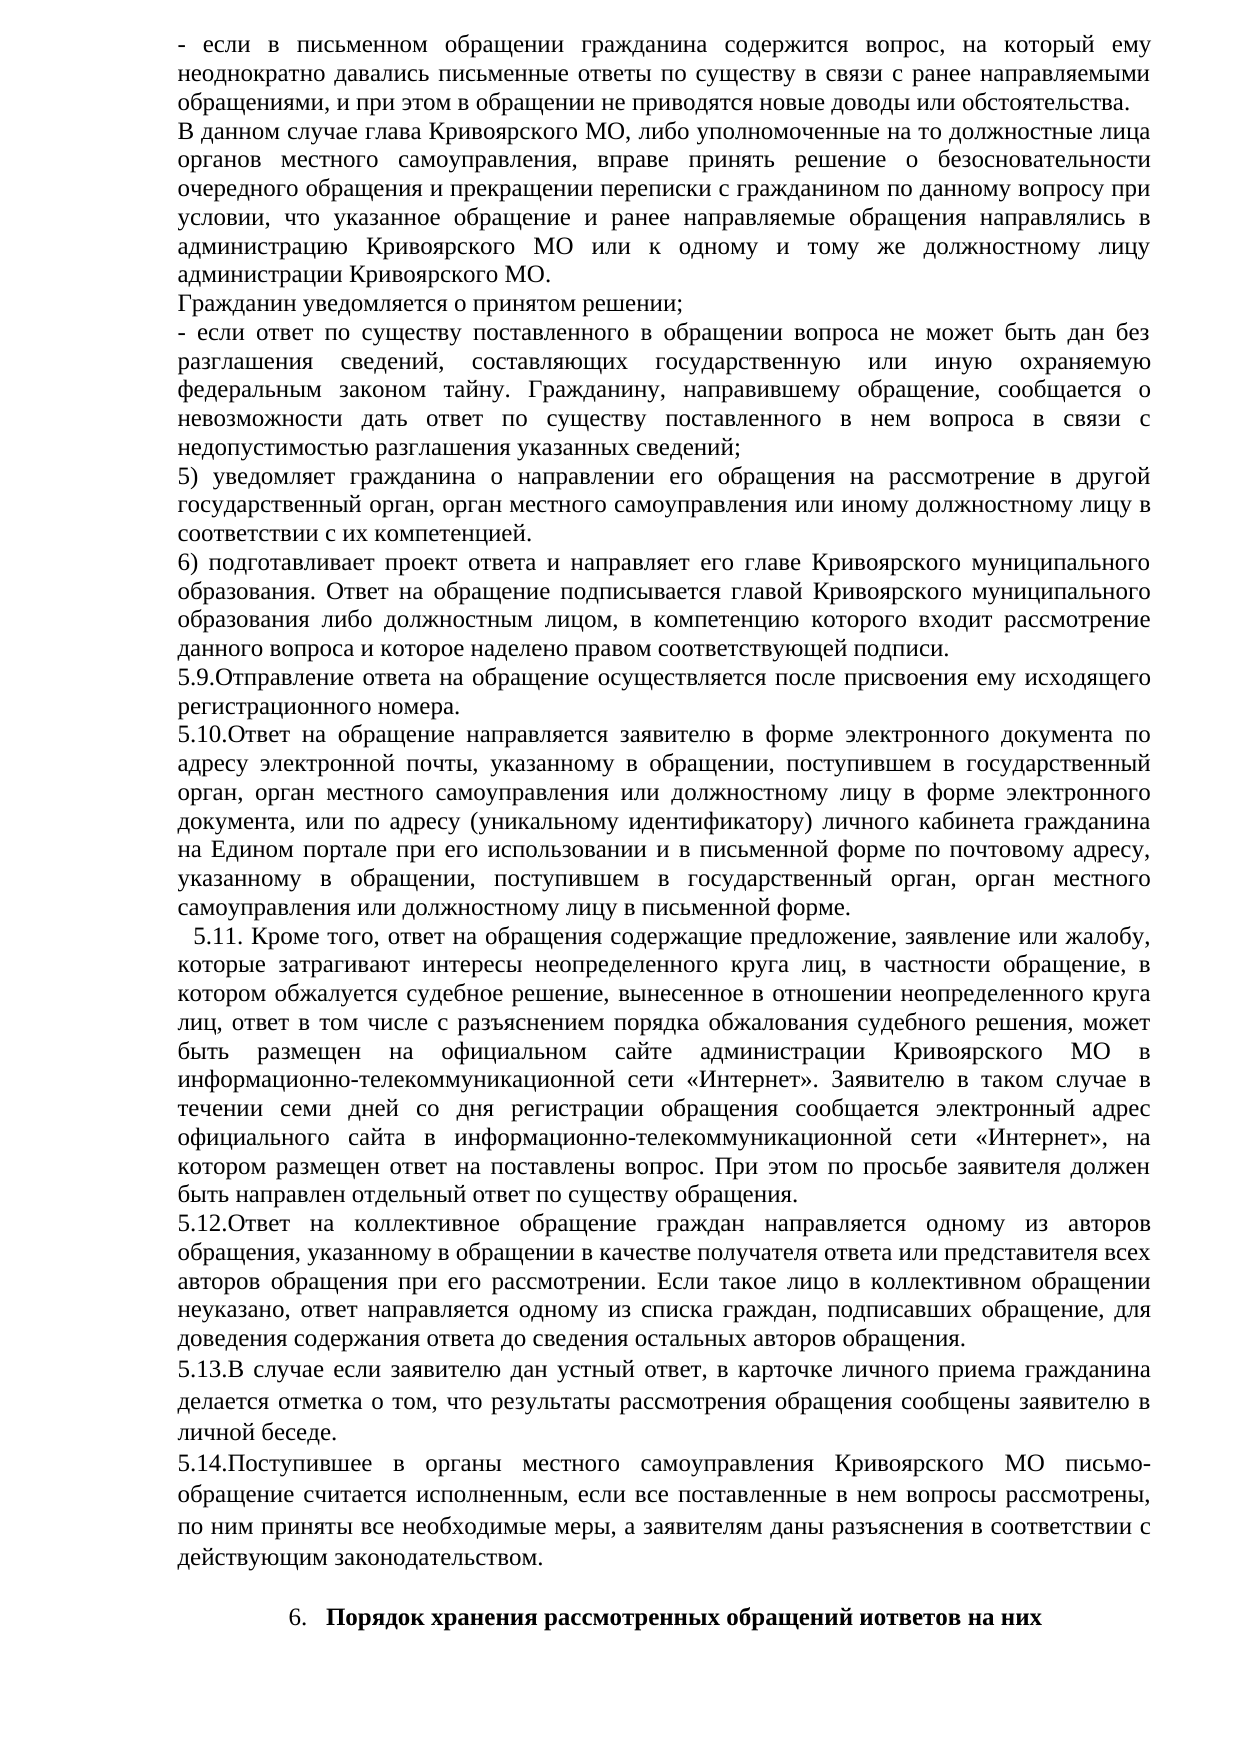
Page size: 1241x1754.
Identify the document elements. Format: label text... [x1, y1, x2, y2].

text 5.11. Кроме того, ответ на обращения содержащие предложение, заявление или жалобу, которые затрагивают интересы неопределенного круга лиц, в частности обращение, в котором обжалуется судебное решение, вынесенное в отношении неопределенного круга лиц, ответ в том числе с разъяснением порядка обжалования судебного решения, может быть размещен на официальном сайте администрации Кривоярского МО в информационно-телекоммуникационной сети «Интернет». Заявителю в таком случае в течении семи дней со дня регистрации обращения сообщается электронный адрес официального сайта в информационно-телекоммуникационной сети «Интернет», на котором размещен ответ на поставлены вопрос. При этом по просьбе заявителя должен быть направлен отдельный ответ по существу обращения. [177, 921, 1152, 1208]
text 6) подготавливает проект ответа и направляет его главе Кривоярского муниципального образования. Ответ на обращение подписывается главой Кривоярского муниципального образования либо должностным лицом, в компетенцию которого входит рассмотрение данного вопроса и которое наделено правом соответствующей подписи. [177, 547, 1152, 662]
text В данном случае глава Кривоярского МО, либо уполномоченные на то должностные лица органов местного самоуправления, вправе принять решение о безосновательности очередного обращения и прекращении переписки с гражданином по данному вопросу при условии, что указанное обращение и ранее направляемые обращения направлялись в администрацию Кривоярского МО или к одному и тому же должностному лицу администрации Кривоярского МО. [177, 116, 1152, 288]
text 5.12.Ответ на коллективное обращение граждан направляется одному из авторов обращения, указанному в обращении в качестве получателя ответа или представителя всех авторов обращения при его рассмотрении. Если такое лицо в коллективном обращении неуказано, ответ направляется одному из списка граждан, подписавших обращение, для доведения содержания ответа до сведения остальных авторов обращения. [177, 1208, 1152, 1352]
text 5.13.В случае если заявителю дан устный ответ, в карточке личного приема гражданина делается отметка о том, что результаты рассмотрения обращения сообщены заявителю в личной беседе. [177, 1352, 1152, 1446]
text 5.9.Отправление ответа на обращение осуществляется после присвоения ему исходящего регистрационного номера. [177, 662, 1152, 719]
text 5.10.Ответ на обращение направляется заявителю в форме электронного документа по адресу электронной почты, указанному в обращении, поступившем в государственный орган, орган местного самоуправления или должностному лицу в форме электронного документа, или по адресу (уникальному идентификатору) личного кабинета гражданина на Едином портале при его использовании и в письменной форме по почтовому адресу, указанному в обращении, поступившем в государственный орган, орган местного самоуправления или должностному лицу в письменной форме. [177, 719, 1152, 921]
text - если в письменном обращении гражданина содержится вопрос, на который ему неоднократно давались письменные ответы по существу в связи с ранее направляемыми обращениями, и при этом в обращении не приводятся новые доводы или обстоятельства. [177, 29, 1152, 116]
list Порядок хранения рассмотренных обращений иответов на них [179, 1600, 1152, 1631]
text - если ответ по существу поставленного в обращении вопроса не может быть дан без разглашения сведений, составляющих государственную или иную охраняемую федеральным законом тайну. Гражданину, направившему обращение, сообщается о невозможности дать ответ по существу поставленного в нем вопроса в связи с недопустимостью разглашения указанных сведений; [177, 317, 1152, 461]
text 5) уведомляет гражданина о направлении его обращения на рассмотрение в другой государственный орган, орган местного самоуправления или иному должностному лицу в соответствии с их компетенцией. [177, 461, 1152, 547]
text 5.14.Поступившее в органы местного самоуправления Кривоярского МО письмо-обращение считается исполненным, если все поставленные в нем вопросы рассмотрены, по ним приняты все необходимые меры, а заявителям даны разъяснения в соответствии с действующим законодательством. [177, 1446, 1152, 1571]
text Гражданин уведомляется о принятом решении; [177, 288, 1152, 317]
